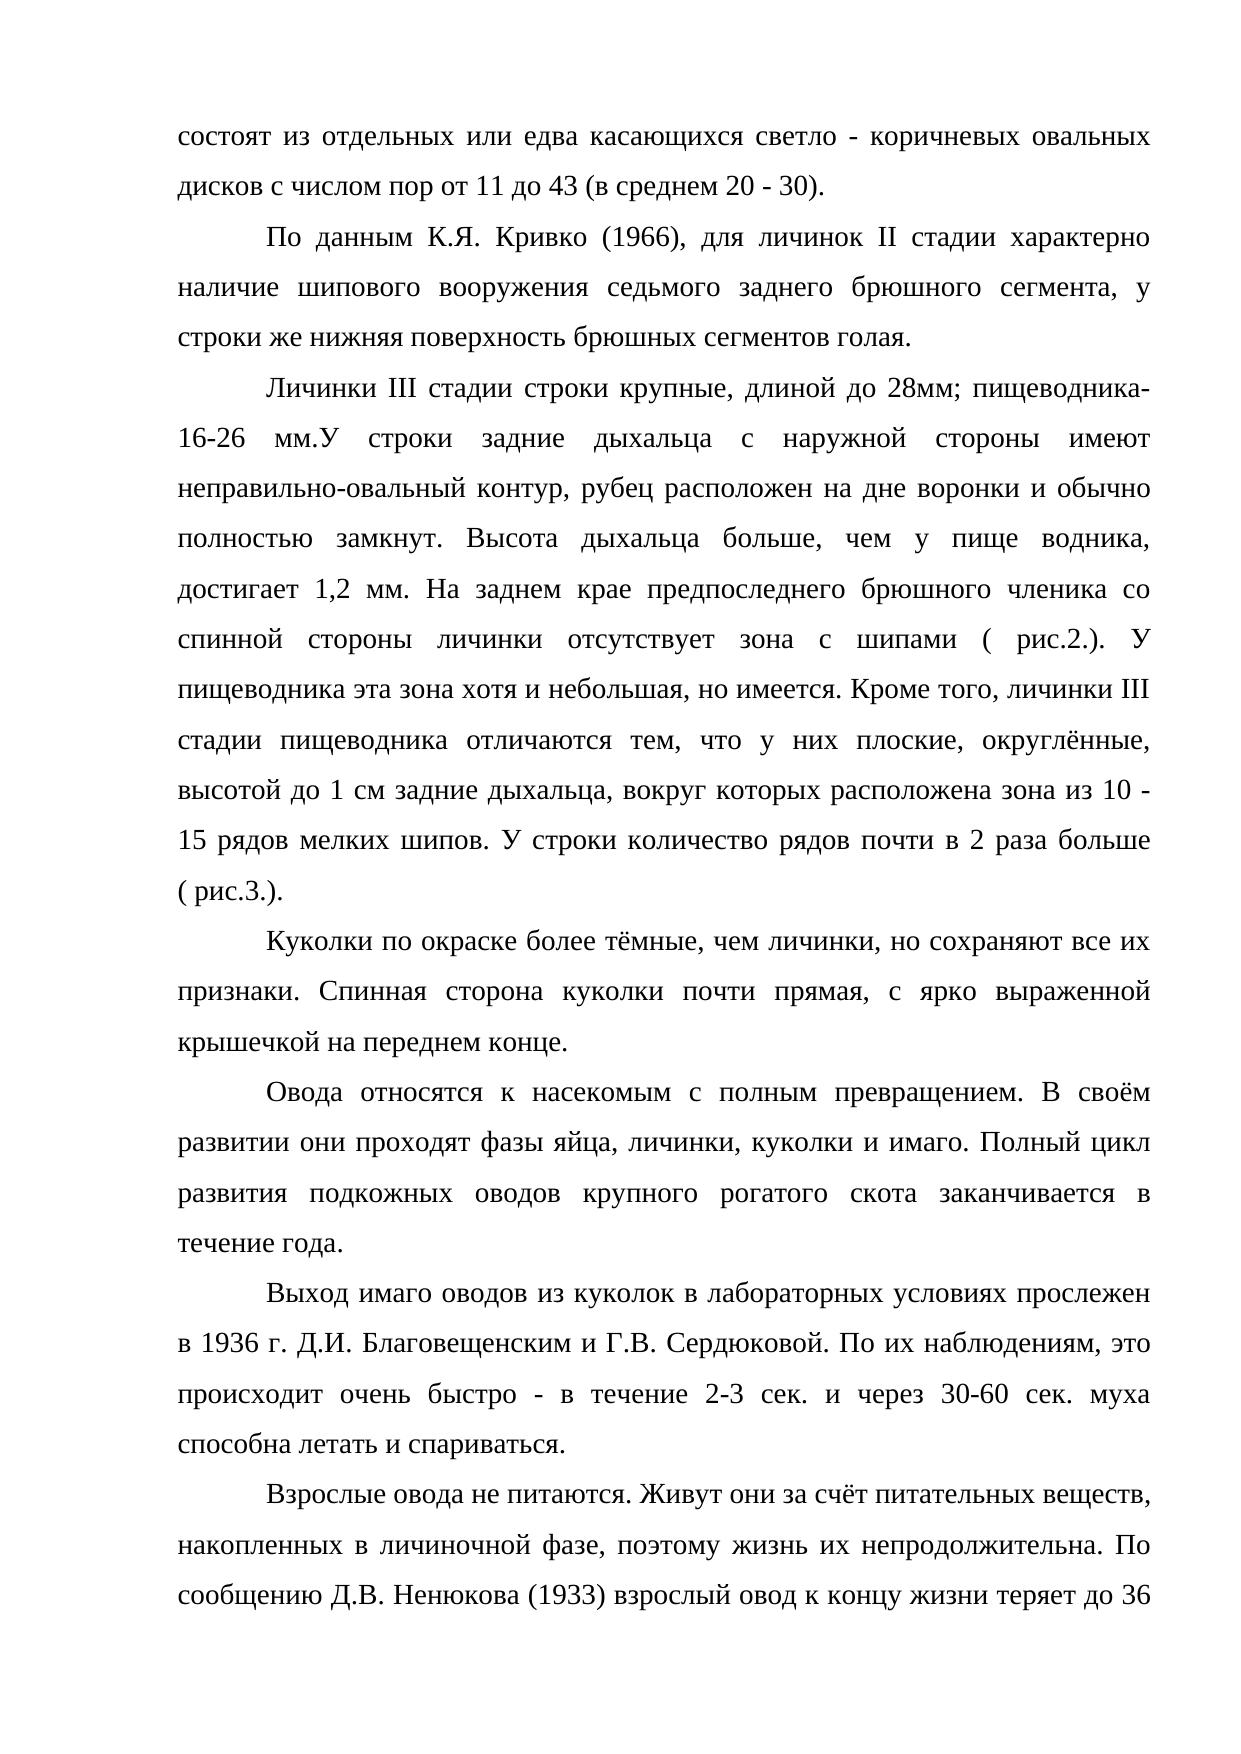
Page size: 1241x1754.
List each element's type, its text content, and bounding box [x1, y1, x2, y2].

text Куколки по окраске более тёмные, чем личинки, но сохраняют все их признаки. Спинная сторона куколки почти прямая, с ярко выраженной крышечкой на переднем конце. [177, 923, 1152, 1057]
text По данным К.Я. Кривко (1966), для личинок II стадии характерно наличие шипового вооружения седьмого заднего брюшного сегмента, у строки же нижняя поверхность брюшных сегментов голая. [177, 219, 1152, 353]
text Овода относятся к насекомым с полным превращением. В своём развитии они проходят фазы яйца, личинки, куколки и имаго. Полный цикл развития подкожных оводов крупного рогатого скота заканчивается в течение года. [177, 1074, 1152, 1258]
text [177, 118, 1152, 202]
text Личинки III стадии строки крупные, длиной до 28мм; пищеводника-16-26 мм.У строки задние дыхальца с наружной стороны имеют неправильно-овальный контур, рубец расположен на дне воронки и обычно полностью замкнут. Высота дыхальца больше, чем у пище водника, достигает 1,2 мм. На заднем крае предпоследнего брюшного членика со спинной стороны личинки отсутствует зона с шипами ( рис.2.). У пищеводника эта зона хотя и небольшая, но имеется. Кроме того, личинки III стадии пищеводника отличаются тем, что у них плоские, округлённые, высотой до 1 см задние дыхальца, вокруг которых расположена зона из 10 - 15 рядов мелких шипов. У строки количество рядов почти в 2 раза больше ( рис.3.). [177, 370, 1152, 906]
text Выход имаго оводов из куколок в лабораторных условиях прослежен в 1936 г. Д.И. Благовещенским и Г.В. Сердюковой. По их наблюдениям, это происходит очень быстро - в течение 2-3 сек. и через 30-60 сек. муха способна летать и спариваться. [177, 1275, 1152, 1460]
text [177, 1477, 1152, 1611]
